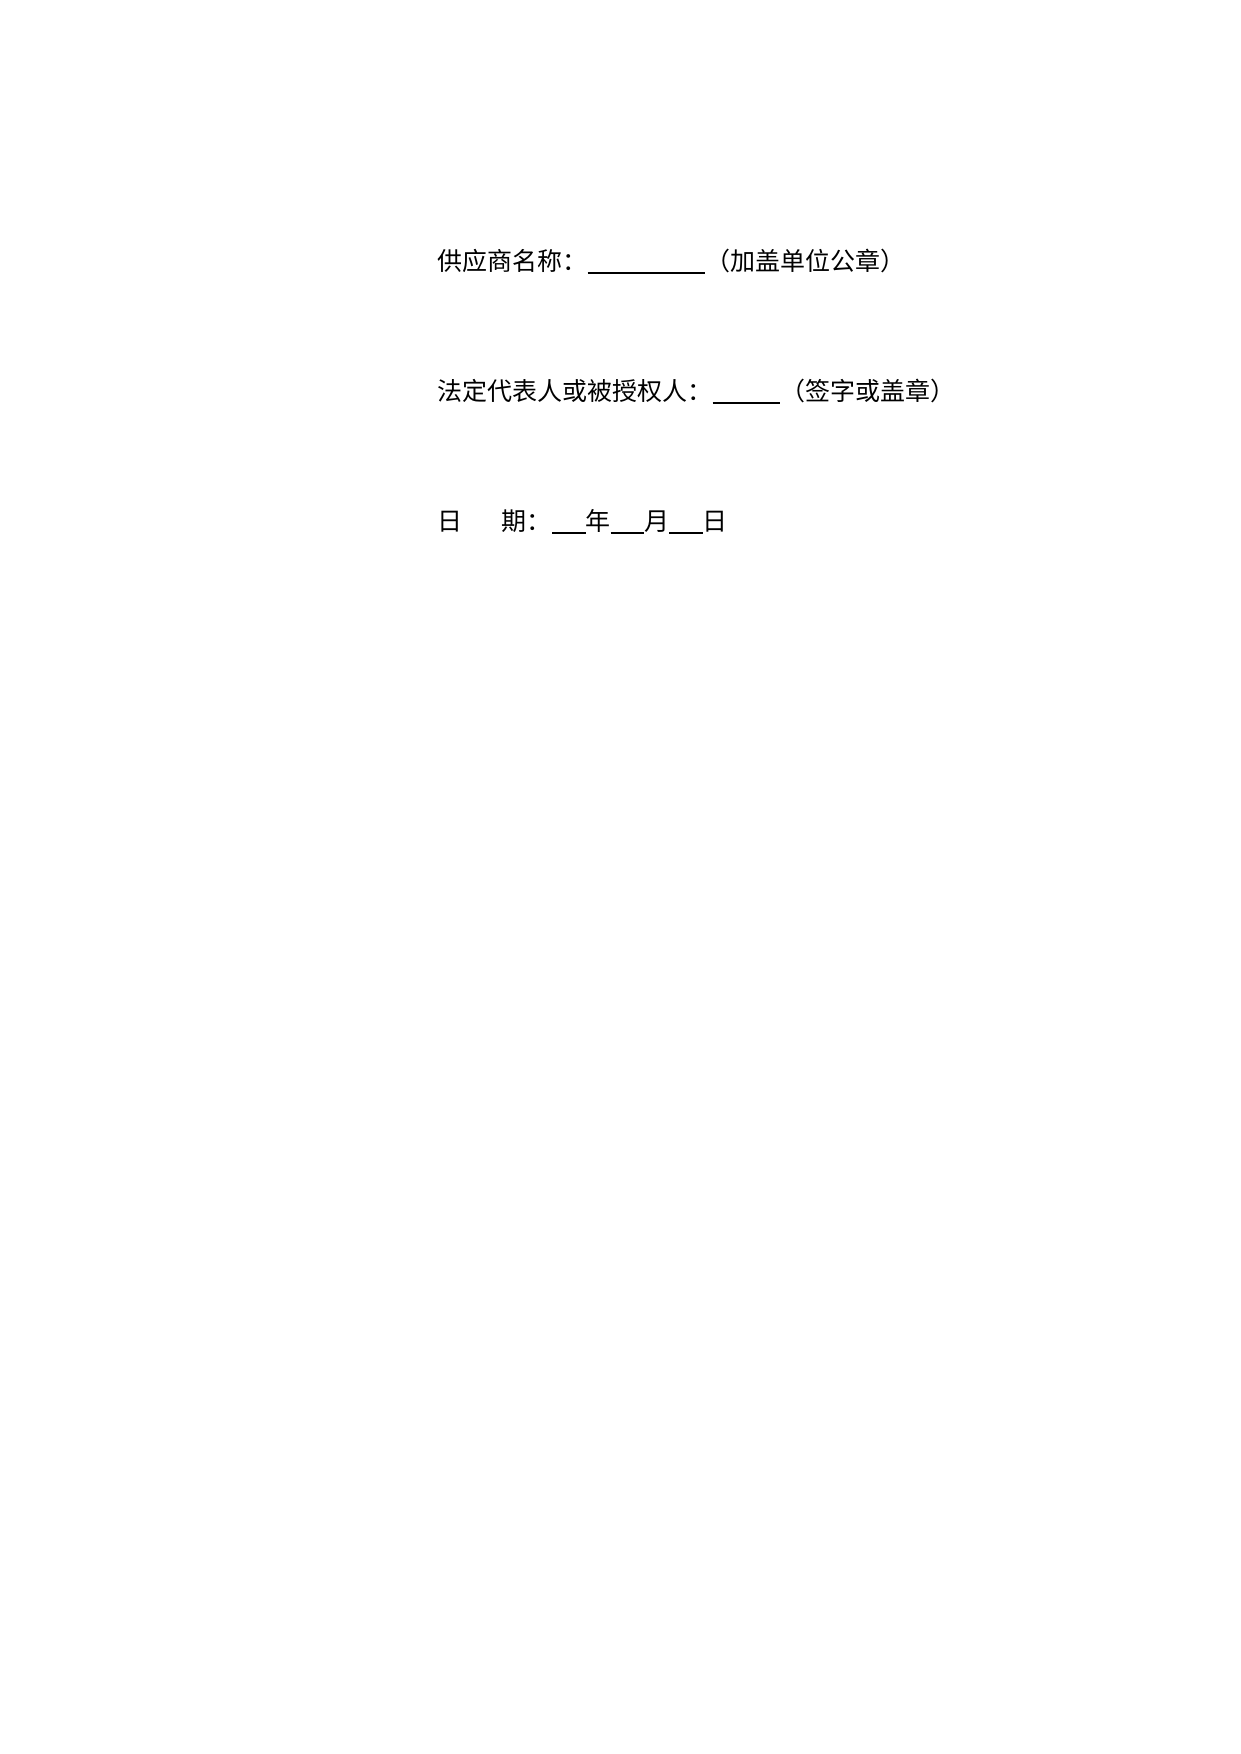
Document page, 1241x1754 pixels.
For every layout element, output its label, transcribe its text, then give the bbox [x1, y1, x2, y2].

text 法定代表人或被授权人： （签字或盖章） [187, 357, 1053, 422]
text 日 期： 年 月 日 [187, 487, 988, 552]
text 供应商名称： （加盖单位公章） [187, 227, 1053, 292]
